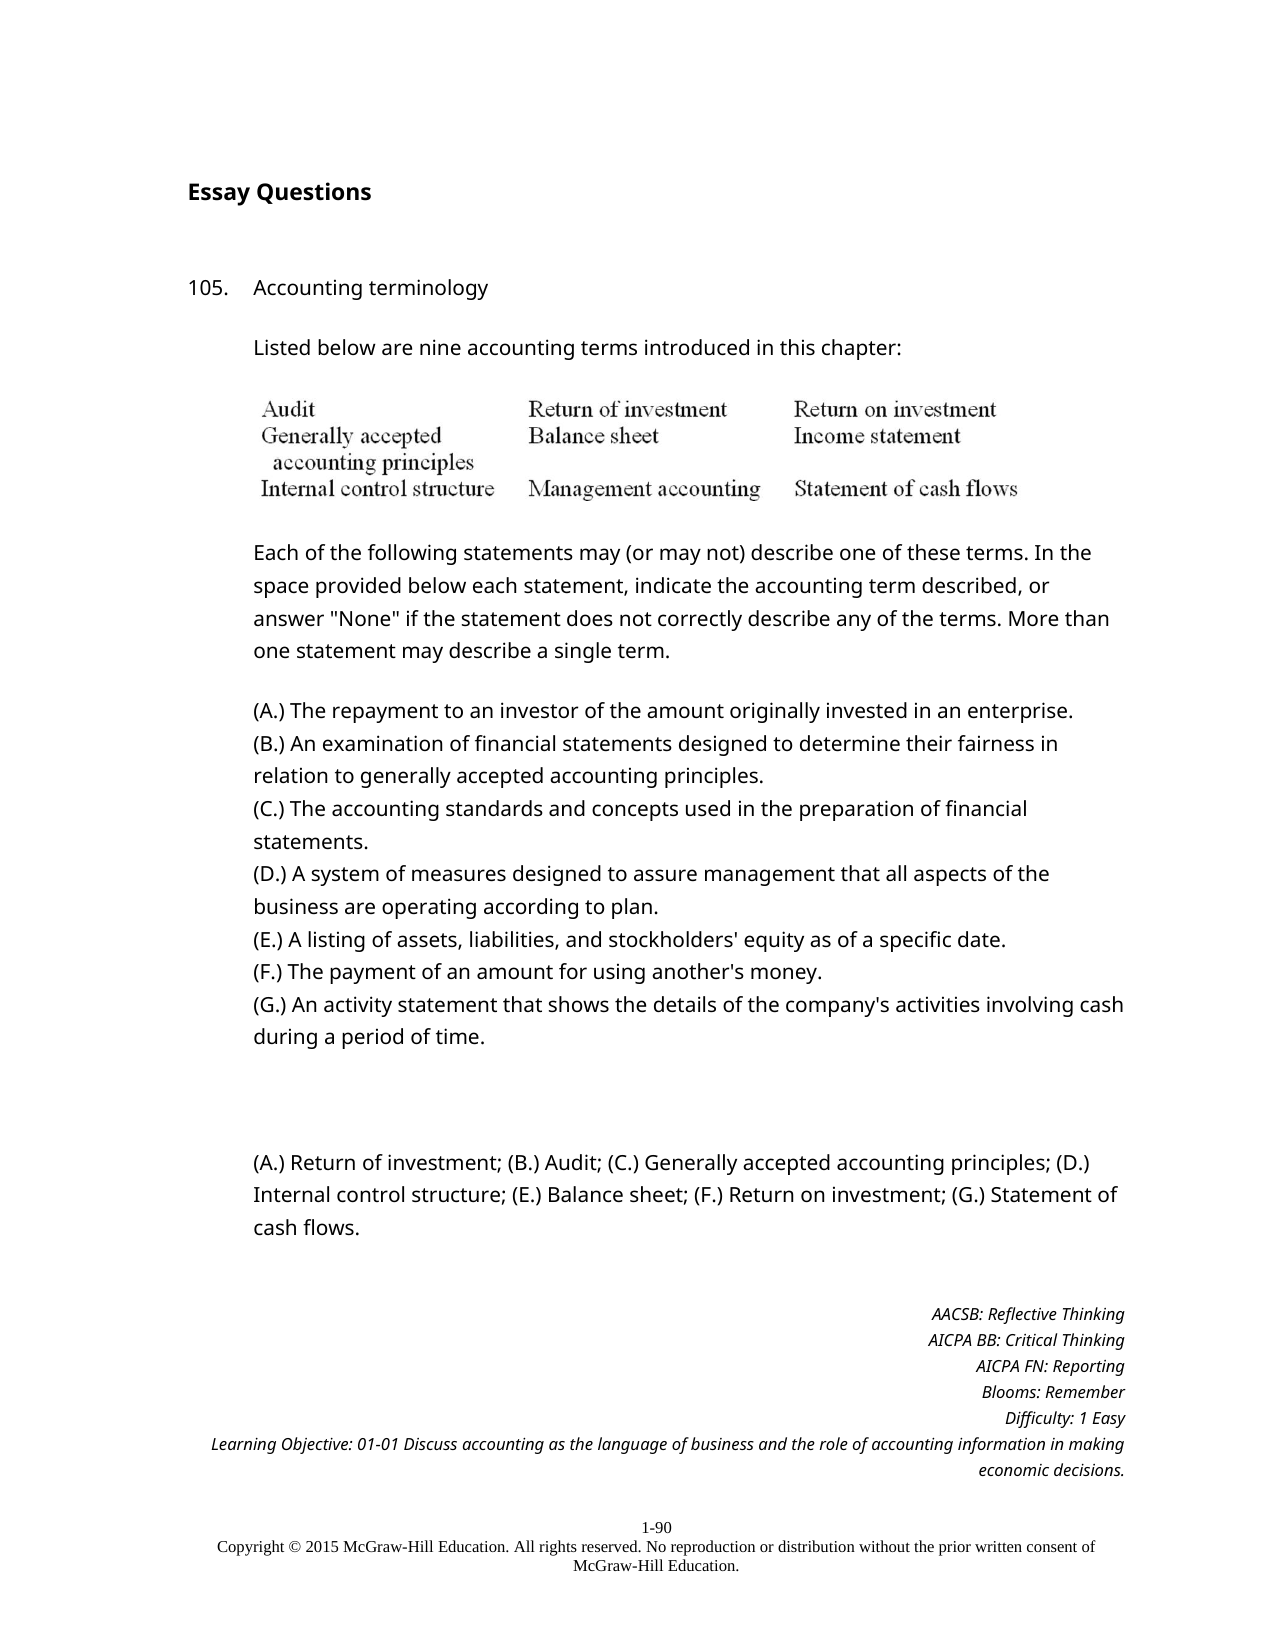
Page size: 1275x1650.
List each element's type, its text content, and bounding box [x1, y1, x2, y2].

table_header 105. [188, 273, 253, 1273]
table_header Accounting terminology Listed below are nine accounting terms introduced in this chapter: Each of the following statements may (or may not) describe one of these terms. In the space provided below each statement, indicate the accounting term described, or answer "None" if the statement does not correctly describe any of the terms. More than one statement may describe a single term. (A.) The repayment to an investor of the amount originally invested in an enterprise. (B.) An examination of financial statements designed to determine their fairness in relation to generally accepted accounting principles. (C.) The accounting standards and concepts used in the preparation of financial statements. (D.) A system of measures designed to assure management that all aspects of the business are operating according to plan. (E.) A listing of assets, liabilities, and stockholders' equity as of a specific date. (F.) The payment of an amount for using another's money. (G.) An activity statement that shows the details of the company's activities involving cash during a period of time. (A.) Return of investment; (B.) Audit; (C.) Generally accepted accounting principles; (D.) Internal control structure; (E.) Balance sheet; (F.) Return on investment; (G.) Statement of cash flows. [253, 273, 1125, 1273]
text Essay Questions [187, 150, 1125, 243]
picture [258, 393, 1023, 501]
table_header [188, 1302, 1125, 1481]
